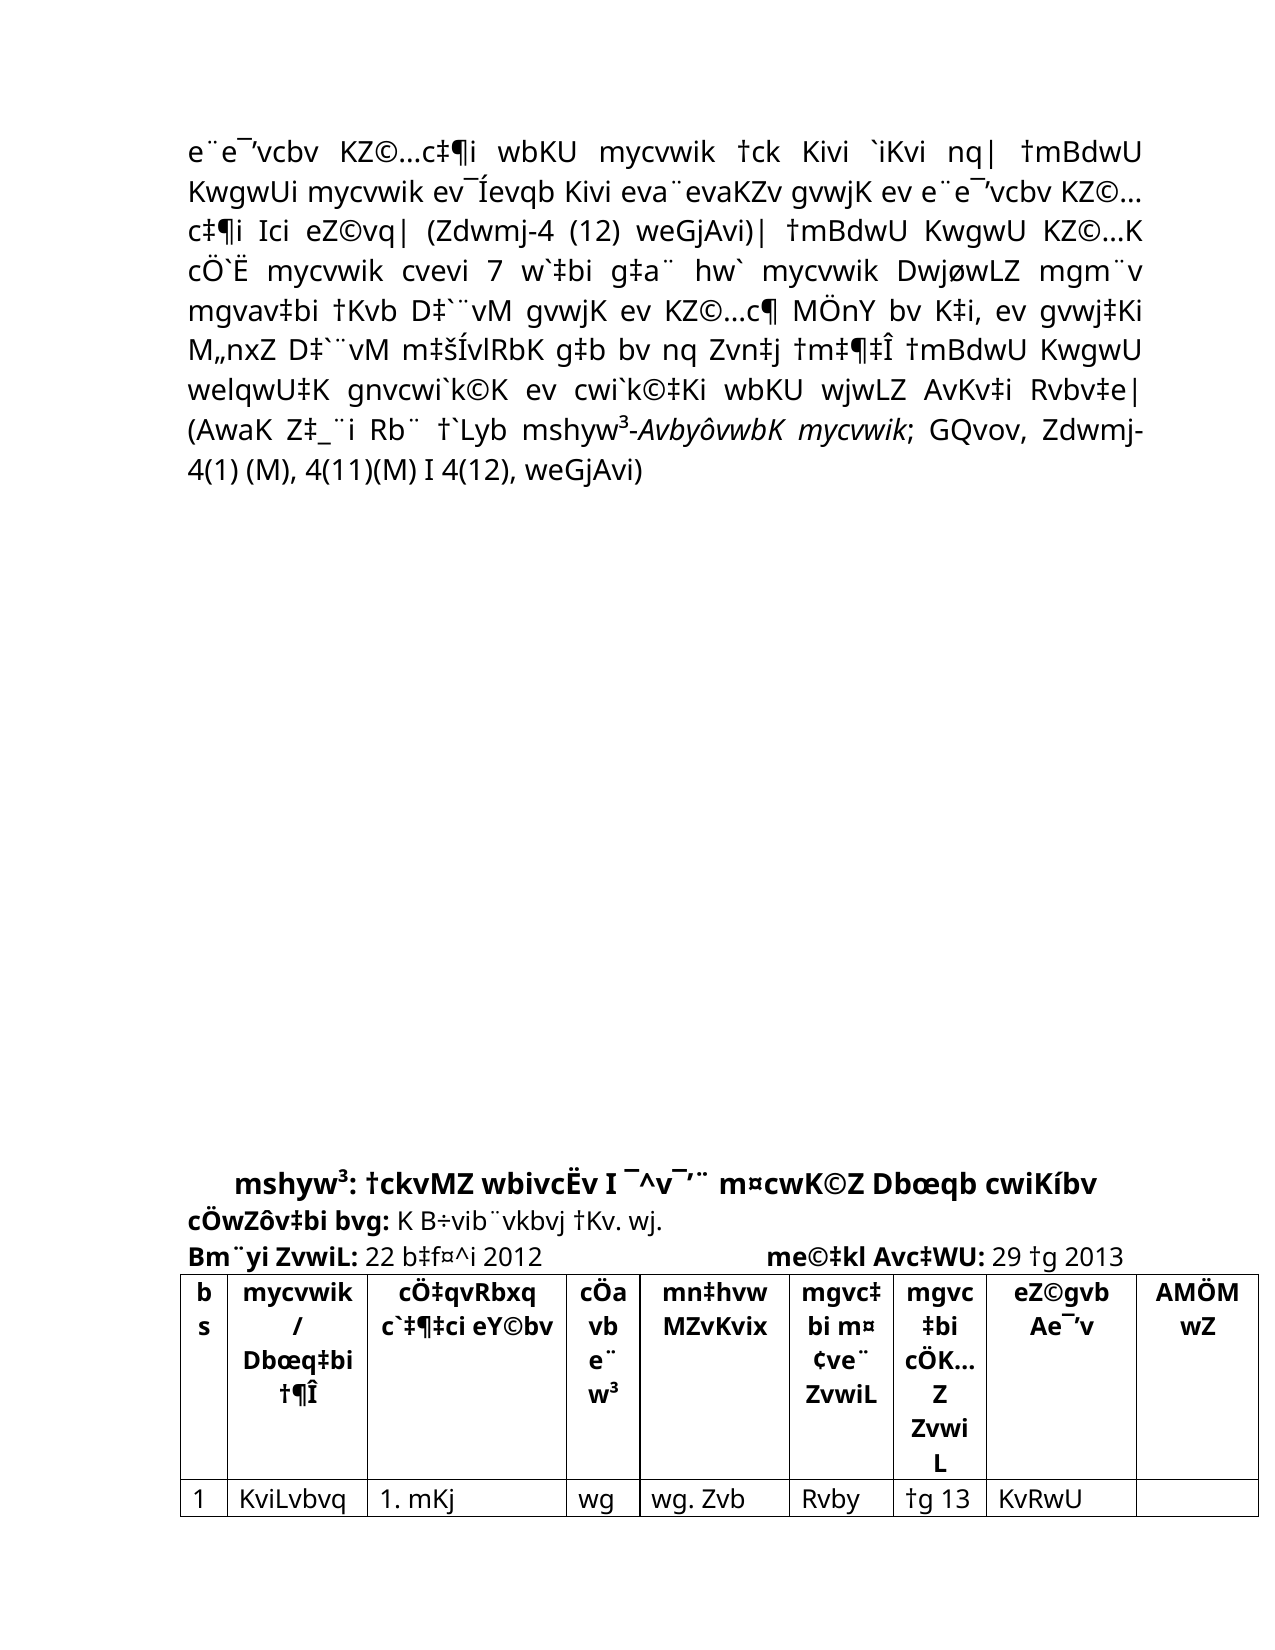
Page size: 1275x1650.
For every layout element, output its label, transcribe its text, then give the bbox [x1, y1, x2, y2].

table_cell [1137, 1480, 1258, 1516]
table_header AMÖMwZ [1137, 1275, 1258, 1479]
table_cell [228, 1480, 367, 1516]
table_cell †g 13 [894, 1480, 986, 1516]
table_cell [641, 1480, 789, 1516]
text cÖwZôv‡bi bvg: K B÷vib¨vkbvj †Kv. wj. Bm¨yi ZvwiL: 22 b‡f¤^i 2012 me©‡kl Avc‡WU: 29 †g 2013 [187, 1203, 1144, 1274]
table_header mgvc‡bi cÖK…Z ZvwiL [894, 1275, 986, 1479]
table_header mycvwik/ Dbœq‡bi †¶Î [228, 1275, 367, 1479]
table_header cÖ‡qvRbxq c`‡¶‡ci eY©bv [368, 1275, 566, 1479]
table_header eZ©gvb Ae¯’v [987, 1275, 1136, 1479]
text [187, 131, 1144, 488]
table_header mn‡hvwMZvKvix [641, 1275, 789, 1479]
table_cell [987, 1480, 1136, 1516]
table_cell Rvby 13 [790, 1480, 893, 1516]
table_header cÖavb e¨w³ [567, 1275, 639, 1479]
table_header bs [181, 1275, 227, 1479]
table_cell 1 [181, 1480, 227, 1516]
table_cell wgm n¨s [567, 1480, 639, 1516]
text mshyw³: †ckvMZ wbivcËv I ¯^v¯’¨ m¤cwK©Z Dbœqb cwiKíbv [187, 1163, 1144, 1203]
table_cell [368, 1480, 566, 1516]
table_header mgvc‡bi m¤¢ve¨ ZvwiL [790, 1275, 893, 1479]
